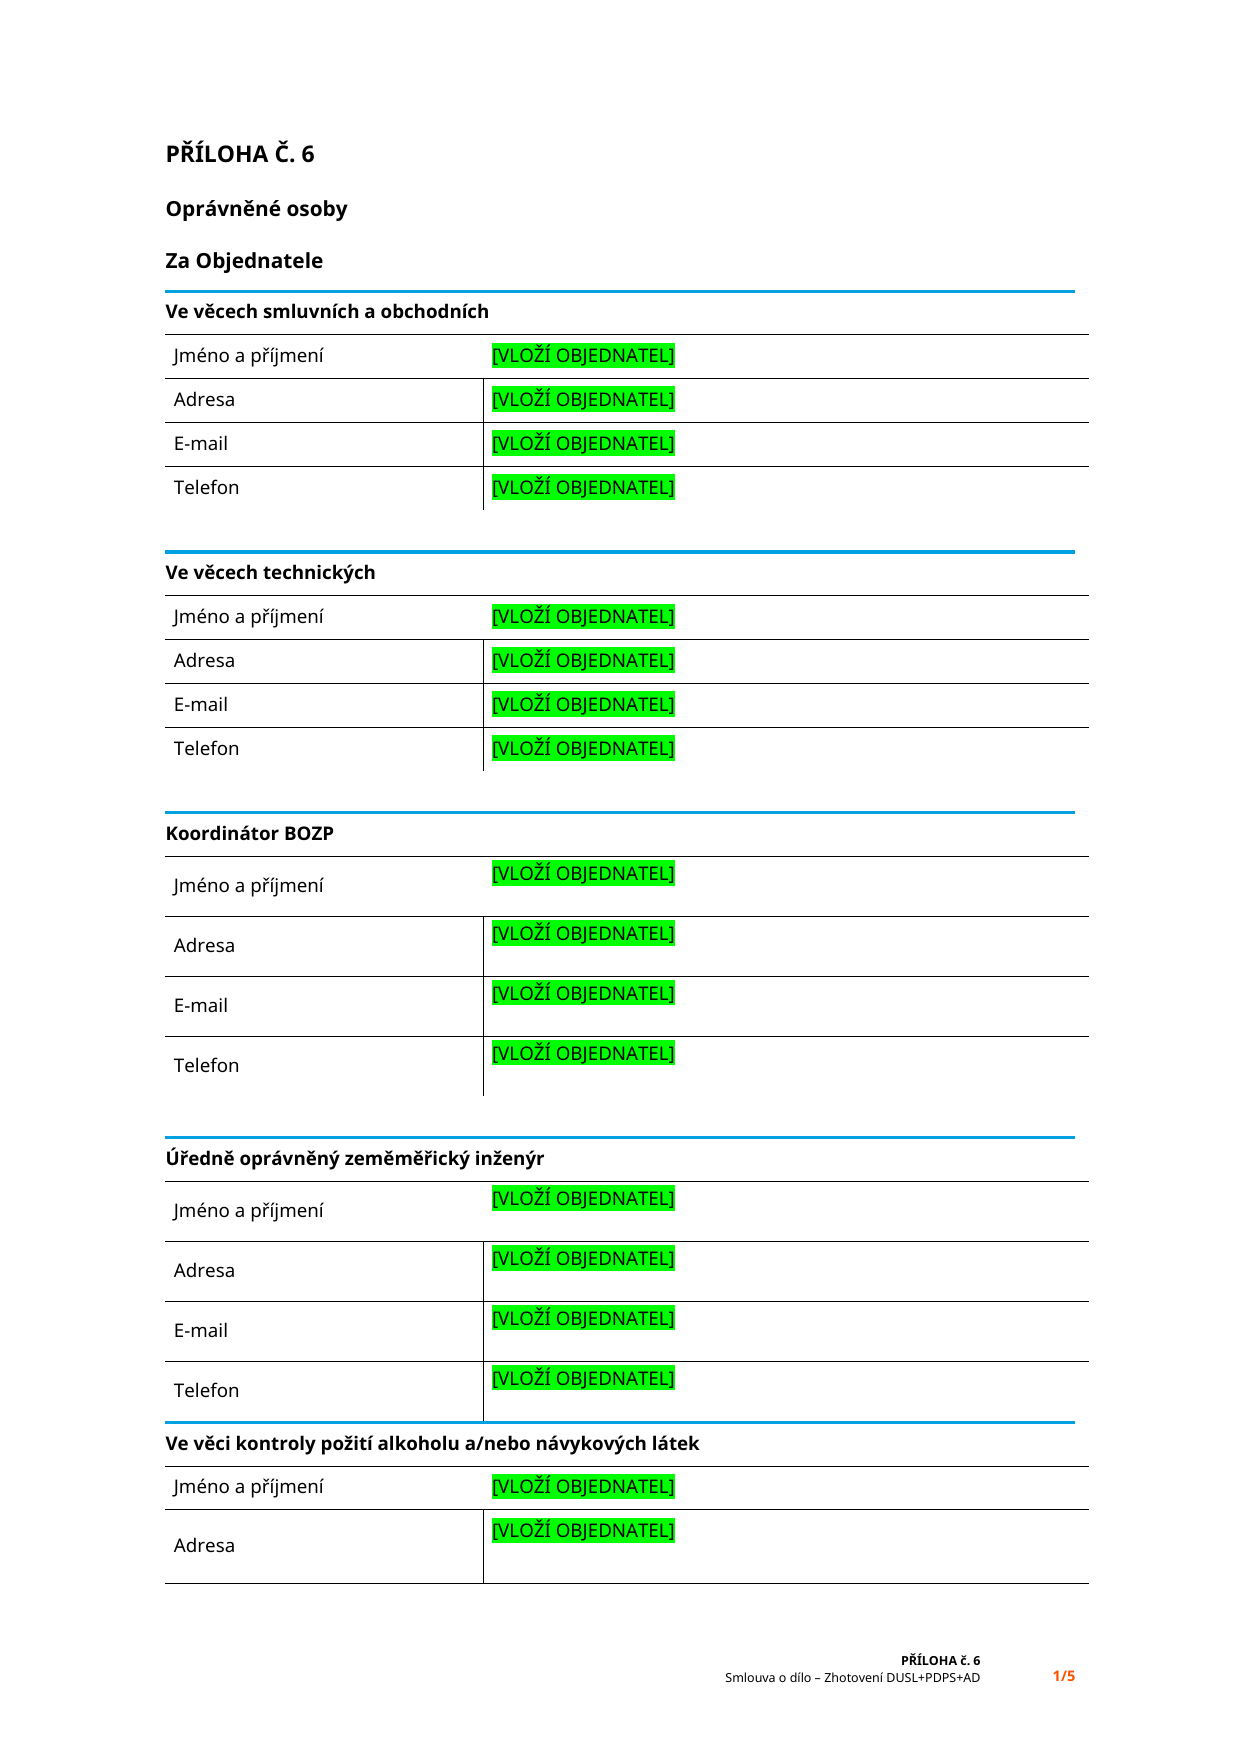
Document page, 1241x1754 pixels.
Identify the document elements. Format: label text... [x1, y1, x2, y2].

table_cell E-mail [165, 423, 483, 466]
table_cell [VLOŽÍ OBJEDNATEL] [484, 379, 1089, 422]
table_cell [VLOŽÍ OBJEDNATEL] [484, 467, 1089, 510]
text Za Objednatele [165, 246, 1075, 274]
text Úředně oprávněný zeměměřický inženýr [165, 1139, 1075, 1171]
table_header [VLOŽÍ OBJEDNATEL] [484, 335, 1089, 378]
table_cell Adresa [165, 1242, 483, 1301]
table_header [VLOŽÍ OBJEDNATEL] [484, 596, 1089, 639]
table_header Jméno a příjmení [165, 596, 484, 639]
table_cell [VLOŽÍ OBJEDNATEL] [484, 1362, 1089, 1421]
table_cell [VLOŽÍ OBJEDNATEL] [484, 1302, 1089, 1361]
table_cell Telefon [165, 1362, 483, 1421]
table_cell E-mail [165, 1302, 483, 1361]
table_cell Adresa [165, 917, 483, 976]
text Koordinátor BOZP [165, 814, 1075, 846]
table_cell Telefon [165, 728, 483, 771]
table_cell E-mail [165, 684, 483, 727]
text Příloha č. 6 [165, 138, 1075, 170]
table_cell [VLOŽÍ OBJEDNATEL] [484, 684, 1089, 727]
table_cell [VLOŽÍ OBJEDNATEL] [484, 640, 1089, 683]
table_header Jméno a příjmení [165, 1182, 484, 1241]
table_header [VLOŽÍ OBJEDNATEL] [484, 857, 1089, 916]
table_cell [VLOŽÍ OBJEDNATEL] [484, 1242, 1089, 1301]
table_header [VLOŽÍ OBJEDNATEL] [484, 1467, 1089, 1509]
table_cell Telefon [165, 467, 483, 510]
table_cell Telefon [165, 1037, 483, 1096]
table_cell Adresa [165, 640, 483, 683]
table_cell [VLOŽÍ OBJEDNATEL] [484, 917, 1089, 976]
table_header Jméno a příjmení [165, 857, 484, 916]
table_cell [VLOŽÍ OBJEDNATEL] [484, 1037, 1089, 1096]
table_cell [VLOŽÍ OBJEDNATEL] [484, 1510, 1089, 1583]
table_cell Adresa [165, 379, 483, 422]
text Oprávněné osoby [165, 194, 1075, 222]
table_cell [VLOŽÍ OBJEDNATEL] [484, 977, 1089, 1036]
table_cell [VLOŽÍ OBJEDNATEL] [484, 423, 1089, 466]
table_header Jméno a příjmení [165, 335, 484, 378]
table_cell [VLOŽÍ OBJEDNATEL] [484, 728, 1089, 771]
table_header [VLOŽÍ OBJEDNATEL] [484, 1182, 1089, 1241]
table_cell Adresa [165, 1510, 483, 1583]
text Ve věci kontroly požití alkoholu a/nebo návykových látek [165, 1424, 1075, 1456]
table_cell E-mail [165, 977, 483, 1036]
text Ve věcech technických [165, 554, 1075, 585]
text Ve věcech smluvních a obchodních [165, 293, 1075, 324]
table_header Jméno a příjmení [165, 1467, 484, 1509]
